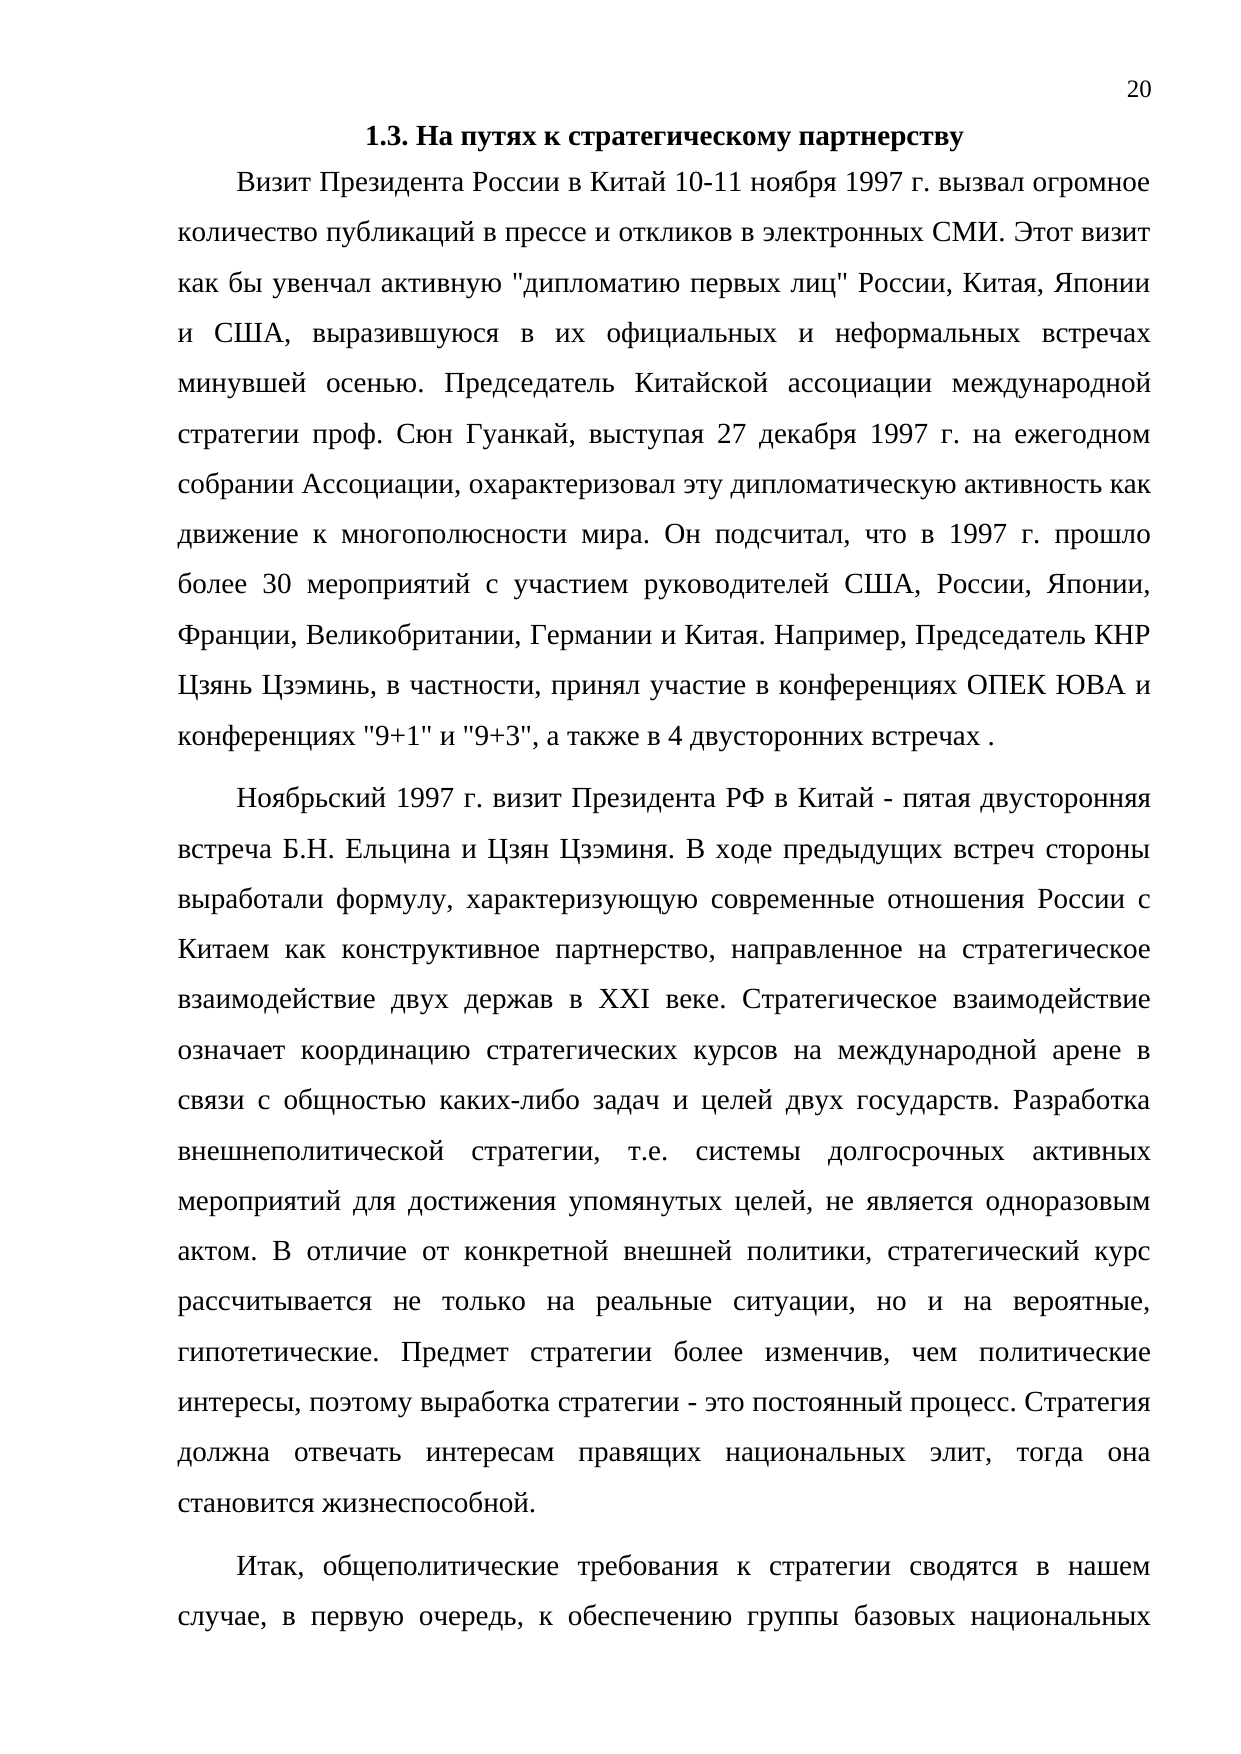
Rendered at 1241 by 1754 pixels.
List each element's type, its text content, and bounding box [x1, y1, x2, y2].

text 1.3. На путях к стратегическому партнерству [177, 118, 1152, 152]
text Визит Президента России в Китай 10-11 ноября . вызвал огромное количество публикаций в прессе и откликов в электронных СМИ. Этот визит как бы увенчал активную "дипломатию первых лиц" России, Китая, Японии и США, выразившуюся в их официальных и неформальных встречах минувшей осенью. Председатель Китайской ассоциации международной стратегии проф. Сюн Гуанкай, выступая 27 декабря . на ежегодном собрании Ассоциации, охарактеризовал эту дипломатическую активность как движение к многополюсности мира. Он подсчитал, что в . прошло более 30 мероприятий с участием руководителей США, России, Японии, Франции, Великобритании, Германии и Китая. Например, Председатель КНР Цзянь Цзэминь, в частности, принял участие в конференциях ОПЕК ЮВА и конференциях "9+1" и "9+3", а также в 4 двусторонних встречах . [177, 164, 1152, 751]
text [177, 1548, 1152, 1631]
text Ноябрьский . визит Президента РФ в Китай - пятая двусторонняя встреча Б.Н. Ельцина и Цзян Цзэминя. В ходе предыдущих встреч стороны выработали формулу, характеризующую современные отношения России с Китаем как конструктивное партнерство, направленное на стратегическое взаимодействие двух держав в XXI веке. Стратегическое взаимодействие означает координацию стратегических курсов на международной арене в связи с общностью каких-либо задач и целей двух государств. Разработка внешнеполитической стратегии, т.е. системы долгосрочных активных мероприятий для достижения упомянутых целей, не является одноразовым актом. В отличие от конкретной внешней политики, стратегический курс рассчитывается не только на реальные ситуации, но и на вероятные, гипотетические. Предмет стратегии более изменчив, чем политические интересы, поэтому выработка стратегии - это постоянный процесс. Стратегия должна отвечать интересам правящих национальных элит, тогда она становится жизнеспособной. [177, 780, 1152, 1518]
